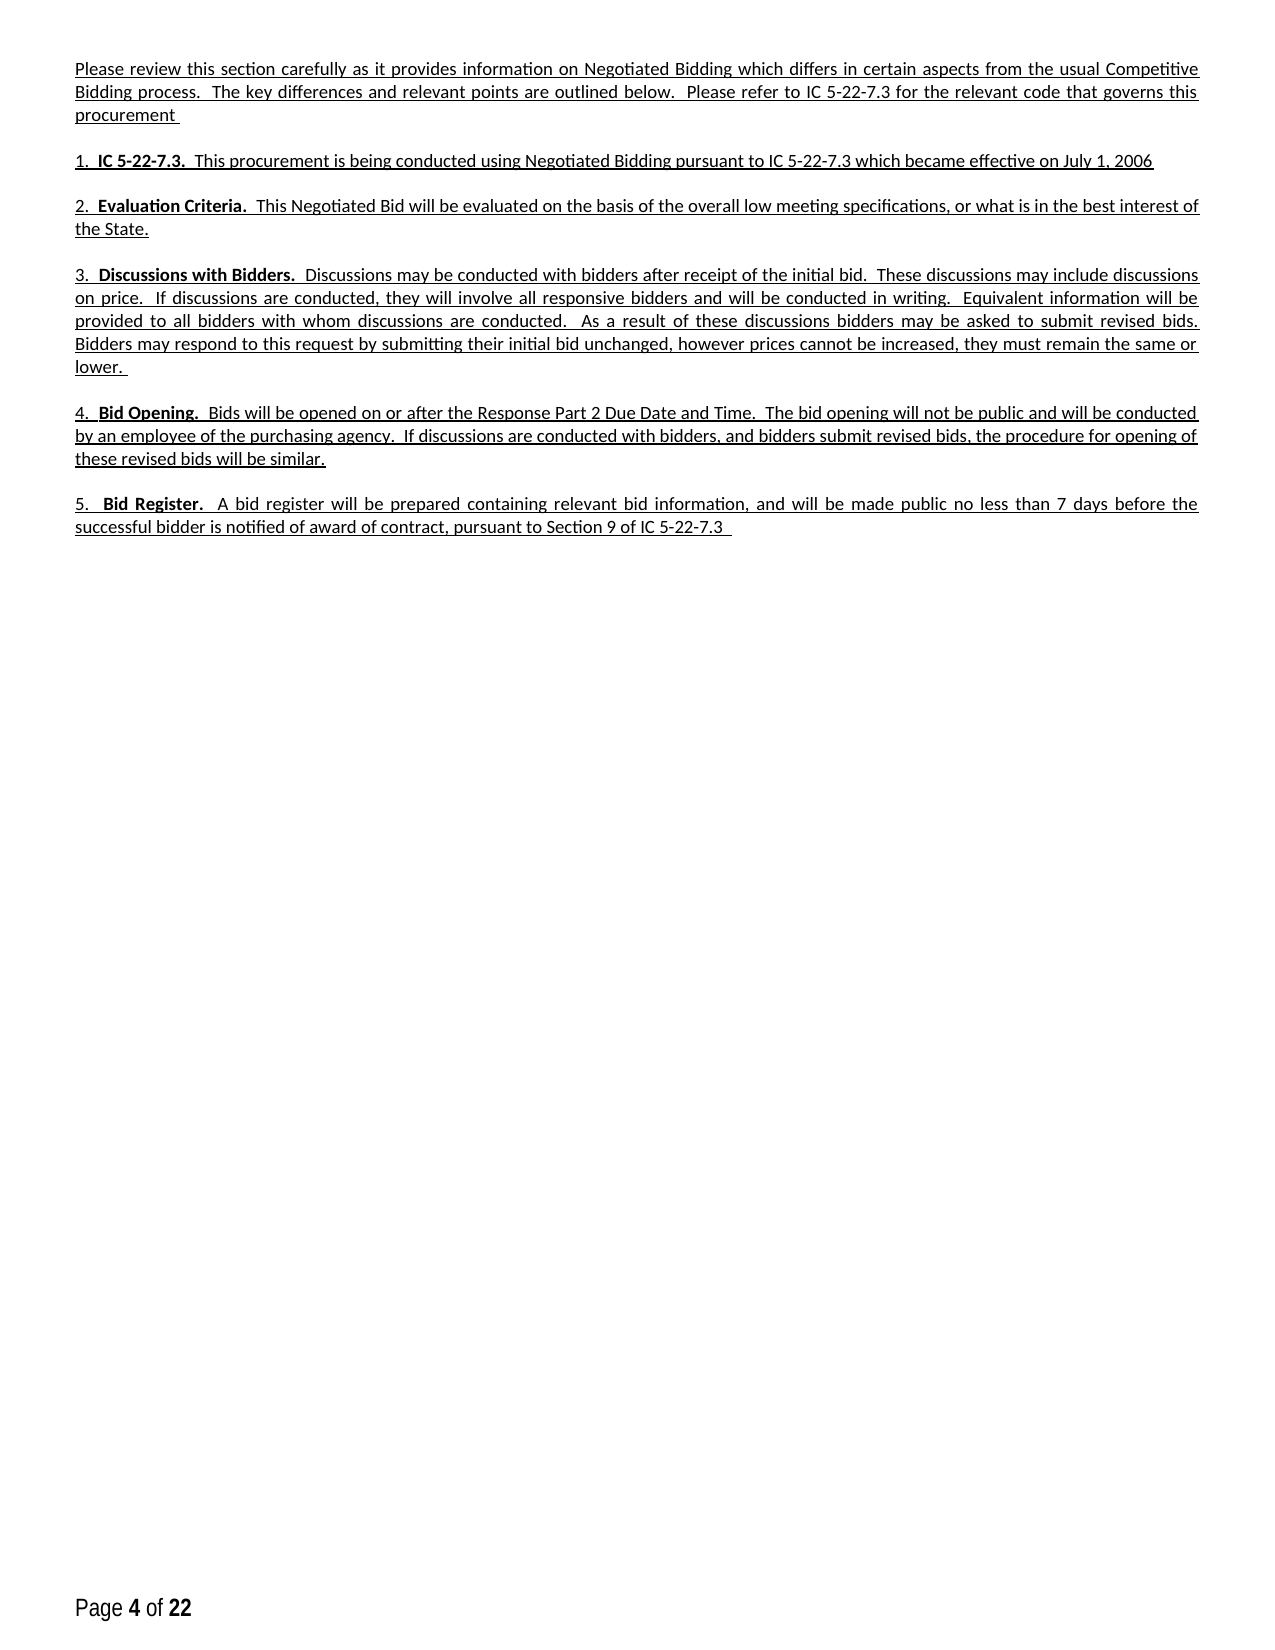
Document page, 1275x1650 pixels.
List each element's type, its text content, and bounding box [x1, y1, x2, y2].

title 2. Evaluation Criteria. This Negotiated Bid will be evaluated on the basis of the overall low meeting specifications, or what is in the best interest of the State. [75, 215, 1200, 241]
title Please review this section carefully as it provides information on Negotiated Bidding which differs in certain aspects from the usual Competitive Bidding process. The key differences and relevant points are outlined below. Please refer to IC 5-22-7.3 for the relevant code that governs this procurement [75, 78, 1200, 126]
title 3. Discussions with Bidders. Discussions may be conducted with bidders after receipt of the initial bid. These discussions may include discussions on price. If discussions are conducted, they will involve all responsive bidders and will be conducted in writing. Equivalent information will be provided to all bidders with whom discussions are conducted. As a result of these discussions bidders may be asked to submit revised bids. Bidders may respond to this request by submitting their initial bid unchanged, however prices cannot be increased, they must remain the same or lower. [75, 330, 1200, 378]
title Please review this section carefully as it provides information on Negotiated Bidding which differs in certain aspects from the usual Competitive Bidding process. The key differences and relevant points are outlined below. Please refer to IC 5-22-7.3 for the relevant code that governs this procurement [75, 57, 1200, 77]
title 3. Discussions with Bidders. Discussions may be conducted with bidders after receipt of the initial bid. These discussions may include discussions on price. If discussions are conducted, they will involve all responsive bidders and will be conducted in writing. Equivalent information will be provided to all bidders with whom discussions are conducted. As a result of these discussions bidders may be asked to submit revised bids. Bidders may respond to this request by submitting their initial bid unchanged, however prices cannot be increased, they must remain the same or lower. [75, 284, 1200, 329]
title 1. IC 5-22-7.3. This procurement is being conducted using Negotiated Bidding pursuant to IC 5-22-7.3 which became effective on July 1, 2006 [75, 149, 1200, 172]
title 4. Bid Opening. Bids will be opened on or after the Response Part 2 Due Date and Time. The bid opening will not be public and will be conducted by an employee of the purchasing agency. If discussions are conducted with bidders, and bidders submit revised bids, the procedure for opening of these revised bids will be similar. [75, 401, 1200, 470]
title 5. Bid Register. A bid register will be prepared containing relevant bid information, and will be made public no less than 7 days before the successful bidder is notified of award of contract, pursuant to Section 9 of IC 5-22-7.3 [75, 493, 1200, 538]
title 2. Evaluation Criteria. This Negotiated Bid will be evaluated on the basis of the overall low meeting specifications, or what is in the best interest of the State. [75, 195, 1200, 214]
